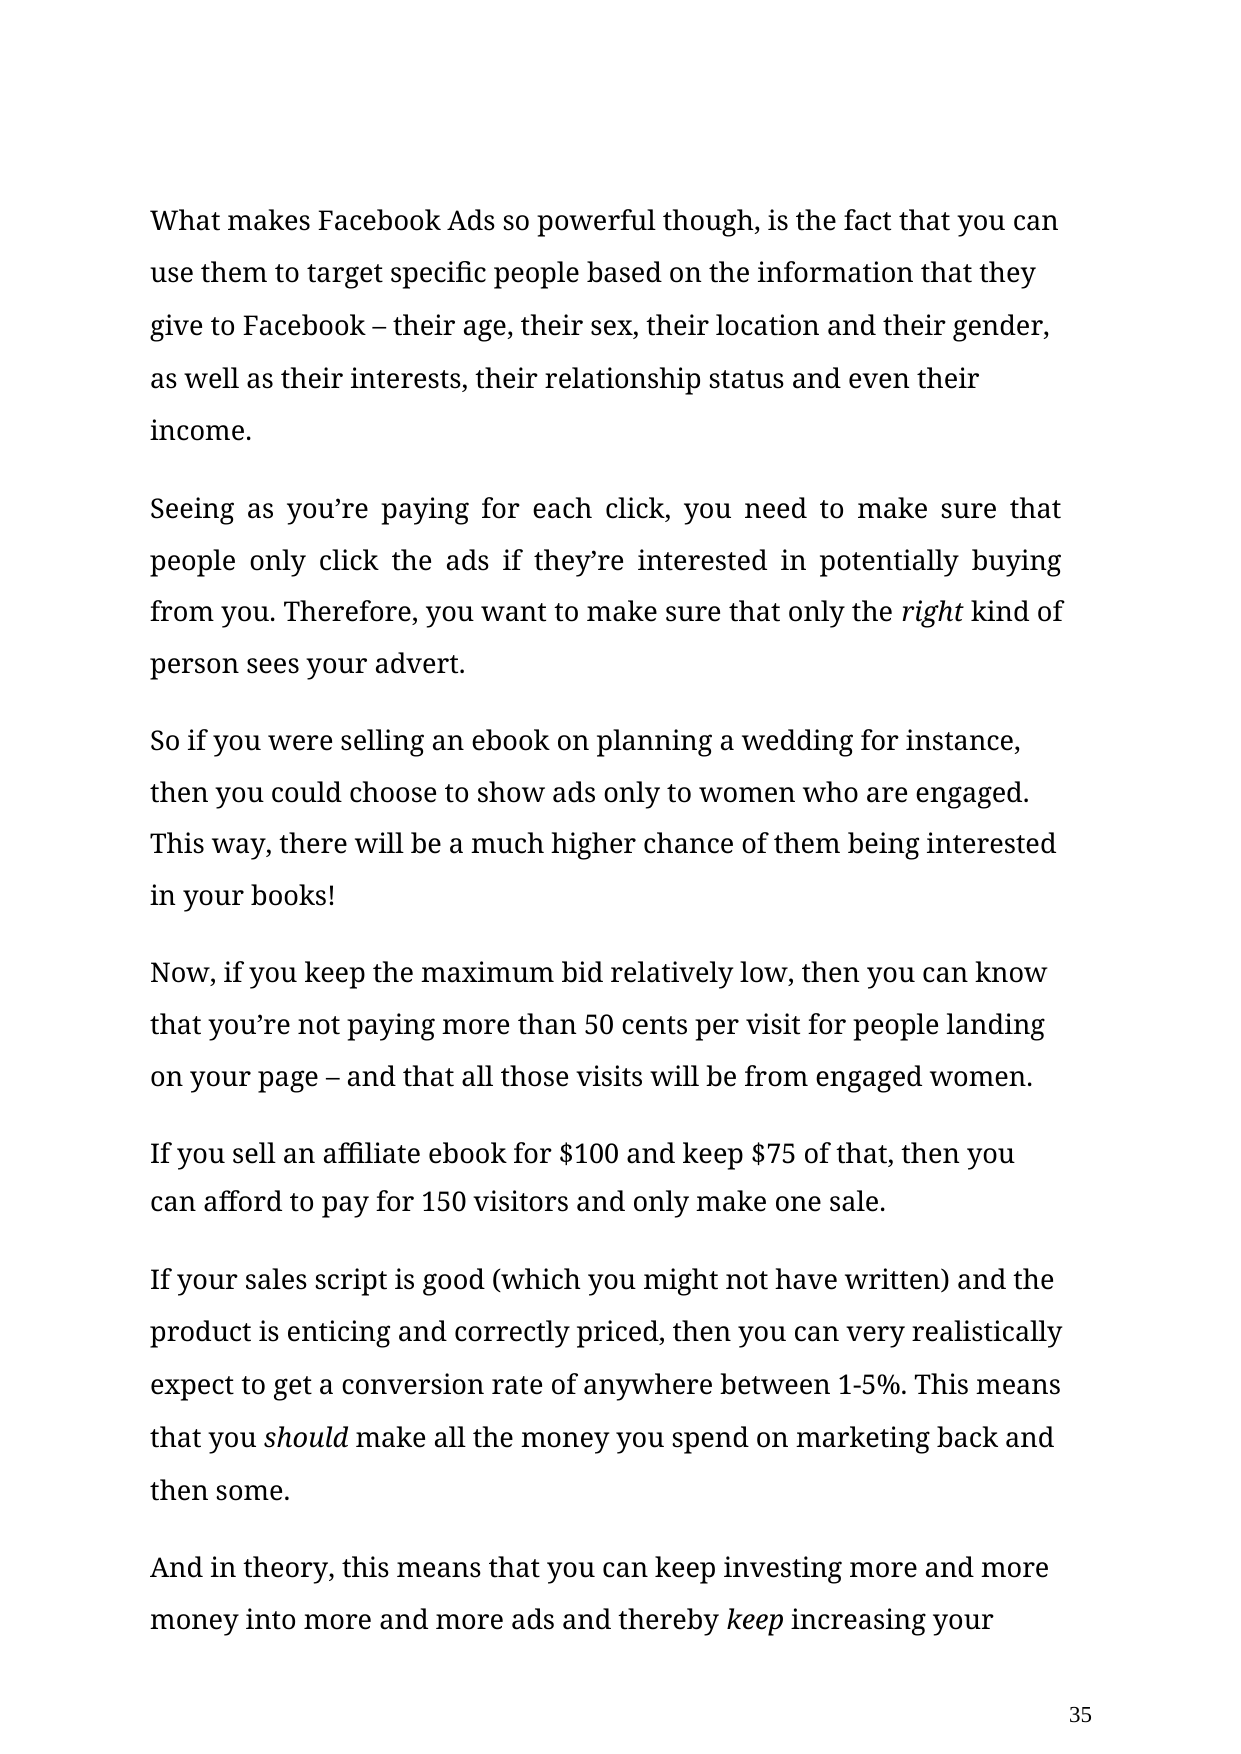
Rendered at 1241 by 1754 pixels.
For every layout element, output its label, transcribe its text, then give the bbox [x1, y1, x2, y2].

text If you sell an affiliate ebook for $100 and keep $75 of that, then you can afford to pay for 150 visitors and only make one sale. [150, 1135, 1044, 1220]
text Seeing as you’re paying for each click, you need to make sure that people only click the ads if they’re interested in potentially buying from you. Therefore, you want to make sure that only the right kind of person sees your advert. [150, 489, 1062, 681]
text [150, 1549, 1071, 1637]
text What makes Facebook Ads so powerful though, is the fact that you can use them to target specific people based on the information that they give to Facebook – their age, their sex, their location and their gender, as well as their interests, their relationship status and even their income. [150, 201, 1069, 449]
text Now, if you keep the maximum bid relatively low, then you can know that you’re not paying more than 50 cents per visit for people landing on your page – and that all those visits will be from engaged women. [150, 954, 1081, 1094]
text So if you were selling an ebook on planning a wedding for instance, then you could choose to show ads only to women who are engaged. This way, there will be a much higher chance of them being interested in your books! [150, 721, 1079, 913]
text If your sales script is good (which you might not have written) and the product is enticing and correctly priced, then you can very realistically expect to get a conversion rate of anywhere between 1-5%. This means that you should make all the money you spend on marketing back and then some. [150, 1260, 1085, 1508]
